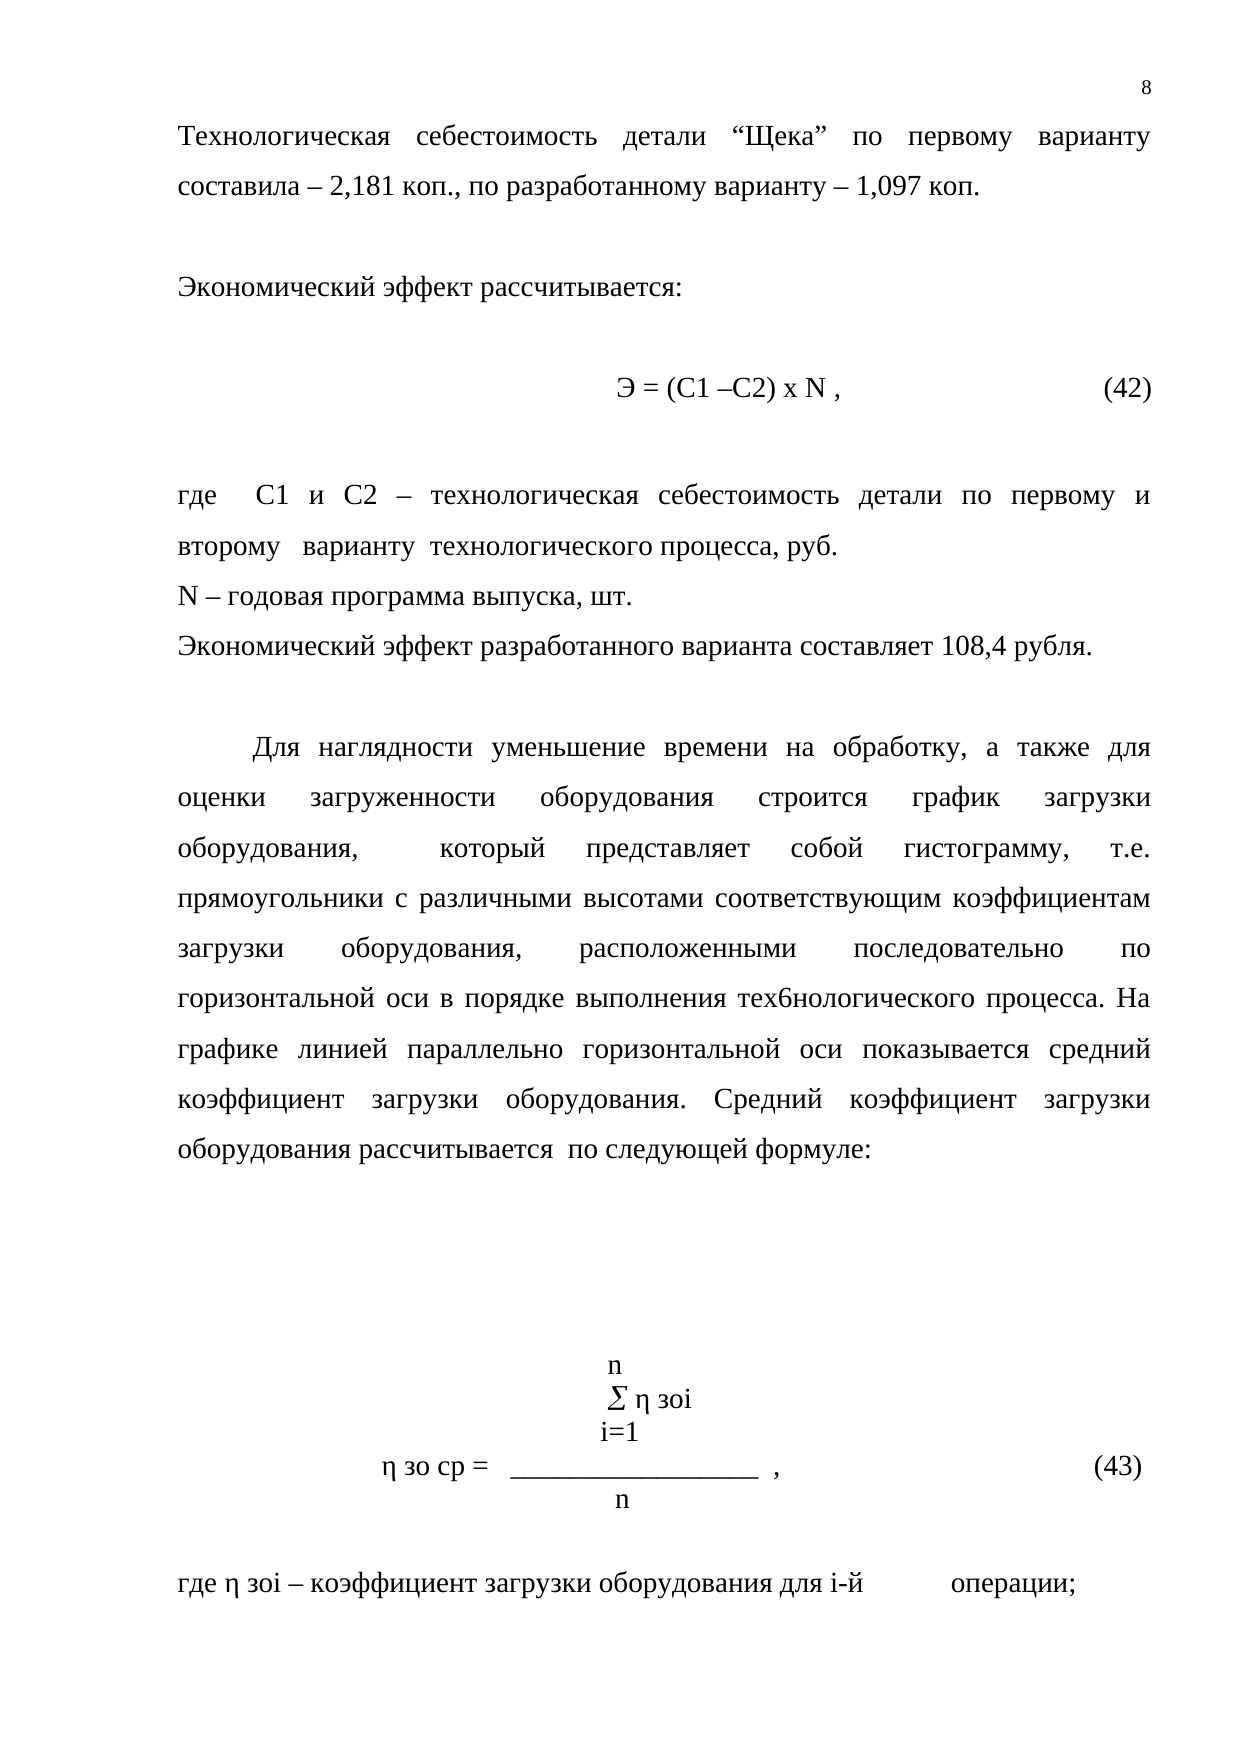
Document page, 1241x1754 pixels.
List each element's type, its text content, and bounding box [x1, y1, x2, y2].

text где С1 и С2 – технологическая себестоимость детали по первому и второму варианту технологического процесса, руб. [177, 477, 1152, 561]
text Э = (С1 –С2) х N , (42) [177, 370, 1152, 403]
text η зо ср = _________________ , (43) [177, 1448, 1152, 1481]
text Экономический эффект рассчитывается: [177, 269, 1152, 303]
text N – годовая программа выпуска, шт. [177, 578, 1231, 612]
text i=1 [177, 1414, 1152, 1448]
text Экономический эффект разработанного варианта составляет 108,4 рубля. [177, 628, 1231, 662]
text n [177, 1347, 1152, 1381]
text Для наглядности уменьшение времени на обработку, а также для оценки загруженности оборудования строится график загрузки оборудования, который представляет собой гистограмму, т.е. прямоугольники с различными высотами соответствующим коэффициентам загрузки оборудования, расположенными последовательно по горизонтальной оси в порядке выполнения тех6нологического процесса. На графике линией параллельно горизонтальной оси показывается средний коэффициент загрузки оборудования. Средний коэффициент загрузки оборудования рассчитывается по следующей формуле: [177, 729, 1152, 1165]
text η зоi [177, 1381, 1152, 1414]
text n [177, 1481, 1152, 1515]
text где η зоi – коэффициент загрузки оборудования для i-й операции; [177, 1565, 1152, 1599]
text Технологическая себестоимость детали “Щека” по первому варианту составила – 2,181 коп., по разработанному варианту – 1,097 коп. [177, 118, 1152, 202]
